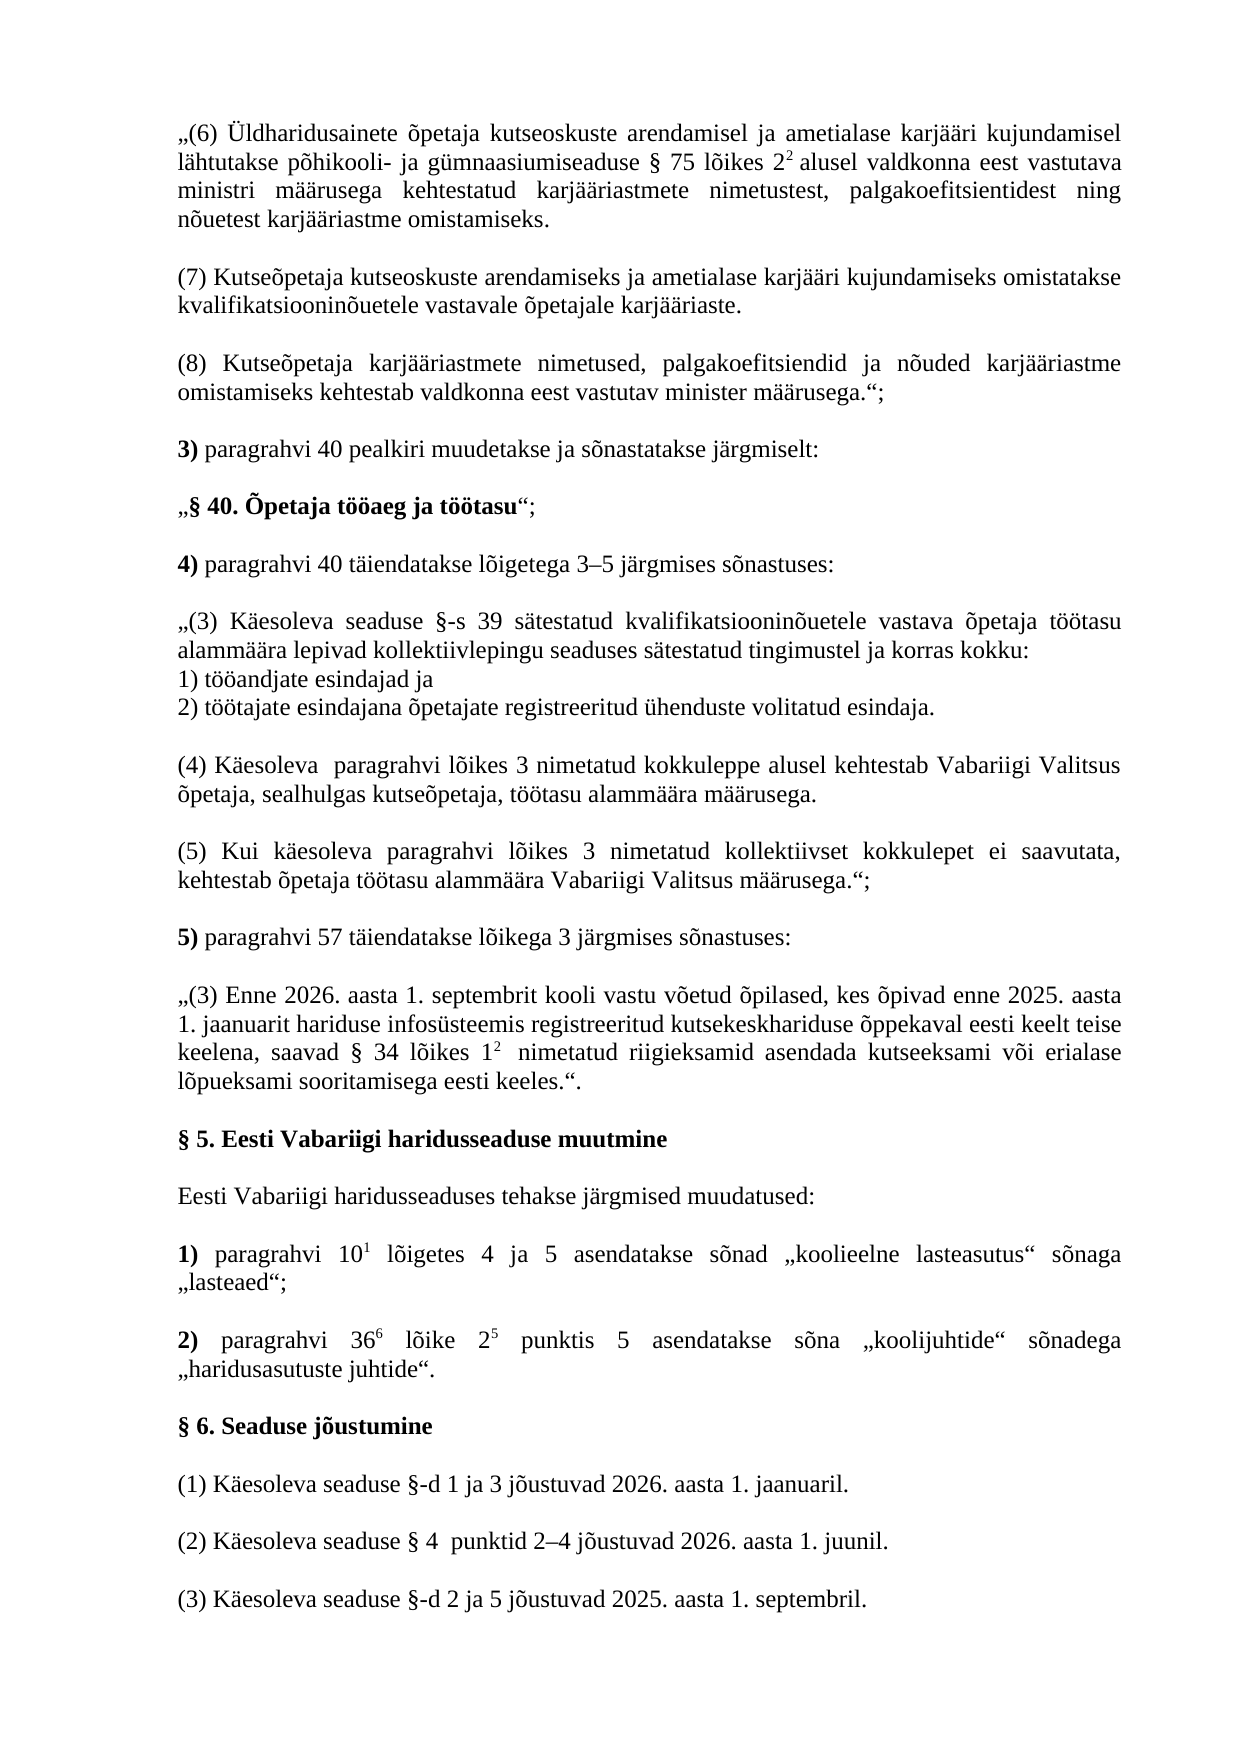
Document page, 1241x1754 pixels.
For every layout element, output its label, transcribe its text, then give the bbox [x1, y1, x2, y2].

text 2) paragrahvi 366 lõike 25 punktis 5 asendatakse sõna „koolijuhtide“ sõnadega „haridusasutuste juhtide“. [177, 1325, 1122, 1383]
text 3) paragrahvi 40 pealkiri muudetakse ja sõnastatakse järgmiselt: [177, 434, 1122, 462]
text (3) Käesoleva seaduse §-d 2 ja 5 jõustuvad 2025. aasta 1. septembril. [177, 1584, 1122, 1613]
text „(3) Enne 2026. aasta 1. septembrit kooli vastu võetud õpilased, kes õpivad enne 2025. aasta 1. jaanuarit hariduse infosüsteemis registreeritud kutsekeskhariduse õppekaval eesti keelt teise keelena, saavad § 34 lõikes 12 nimetatud riigieksamid asendada kutseeksami või erialase lõpueksami sooritamisega eesti keeles.“. [177, 980, 1122, 1095]
text „(6) Üldharidusainete õpetaja kutseoskuste arendamisel ja ametialase karjääri kujundamisel lähtutakse põhikooli- ja gümnaasiumiseaduse § 75 lõikes 22 alusel valdkonna eest vastutava ministri määrusega kehtestatud karjääriastmete nimetustest, palgakoefitsientidest ning nõuetest karjääriastme omistamiseks. [177, 118, 1122, 233]
text Eesti Vabariigi haridusseaduses tehakse järgmised muudatused: [177, 1181, 1122, 1210]
text 2) töötajate esindajana õpetajate registreeritud ühenduste volitatud esindaja. [177, 692, 1122, 721]
text (5) Kui käesoleva paragrahvi lõikes 3 nimetatud kollektiivset kokkulepet ei saavutata, kehtestab õpetaja töötasu alammäära Vabariigi Valitsus määrusega.“; [177, 836, 1122, 894]
text „(3) Käesoleva seaduse §-s 39 sätestatud kvalifikatsiooninõuetele vastava õpetaja töötasu alammäära lepivad kollektiivlepingu seaduses sätestatud tingimustel ja korras kokku: [177, 606, 1122, 664]
text (8) Kutseõpetaja karjääriastmete nimetused, palgakoefitsiendid ja nõuded karjääriastme omistamiseks kehtestab valdkonna eest vastutav minister määrusega.“; [177, 348, 1122, 406]
text (7) Kutseõpetaja kutseoskuste arendamiseks ja ametialase karjääri kujundamiseks omistatakse kvalifikatsiooninõuetele vastavale õpetajale karjääriaste. [177, 262, 1122, 319]
text (1) Käesoleva seaduse §-d 1 ja 3 jõustuvad 2026. aasta 1. jaanuaril. [177, 1469, 1122, 1498]
text § 5. Eesti Vabariigi haridusseaduse muutmine [177, 1124, 1122, 1152]
text 4) paragrahvi 40 täiendatakse lõigetega 3–5 järgmises sõnastuses: [177, 549, 1122, 577]
text (4) Käesoleva paragrahvi lõikes 3 nimetatud kokkuleppe alusel kehtestab Vabariigi Valitsus õpetaja, sealhulgas kutseõpetaja, töötasu alammäära määrusega. [177, 750, 1122, 807]
text (2) Käesoleva seaduse § 4 punktid 2–4 jõustuvad 2026. aasta 1. juunil. [177, 1526, 1122, 1555]
text „§ 40. Õpetaja tööaeg ja töötasu“; [177, 491, 1122, 520]
text 1) paragrahvi 101 lõigetes 4 ja 5 asendatakse sõnad „koolieelne lasteasutus“ sõnaga „lasteaed“; [177, 1239, 1122, 1296]
text 5) paragrahvi 57 täiendatakse lõikega 3 järgmises sõnastuses: [177, 922, 1122, 951]
text 1) tööandjate esindajad ja [177, 664, 1122, 692]
text § 6. Seaduse jõustumine [177, 1411, 1122, 1440]
